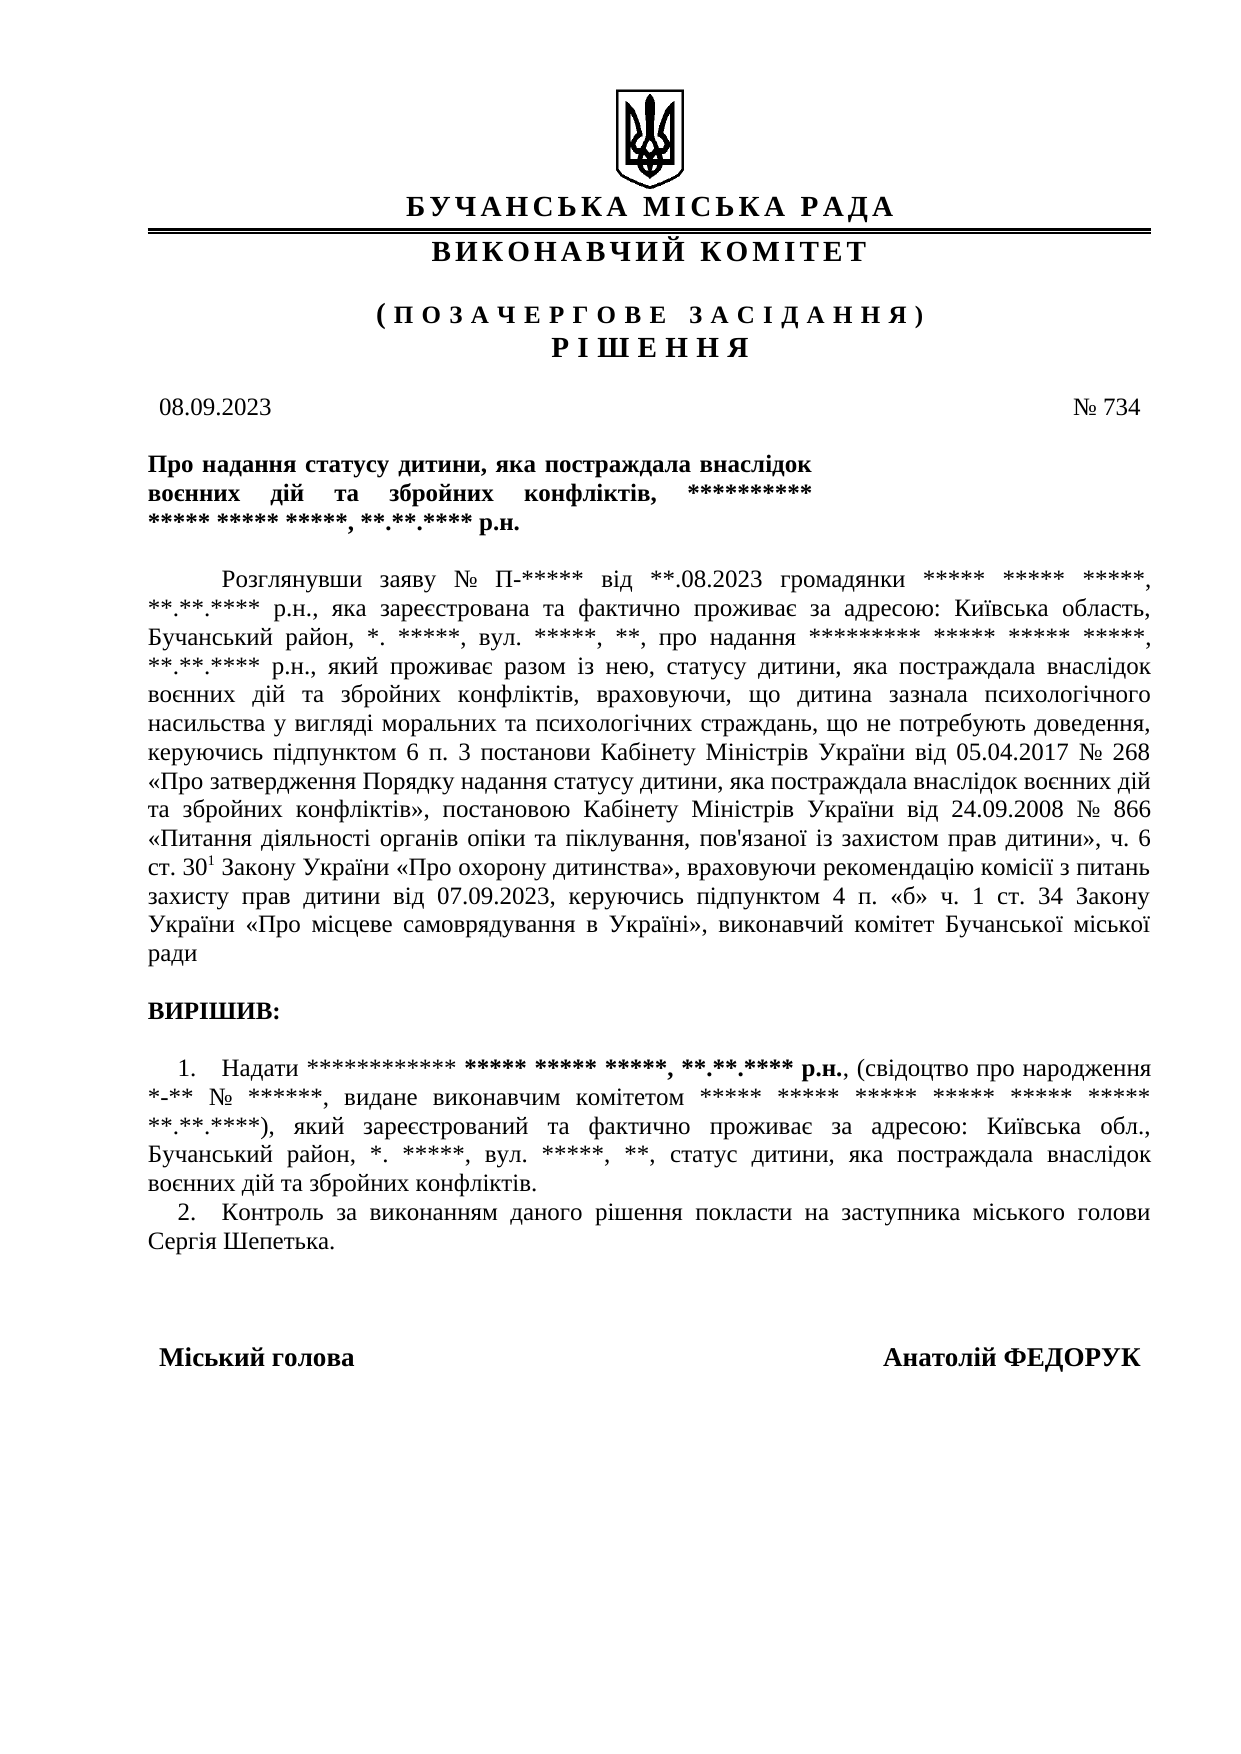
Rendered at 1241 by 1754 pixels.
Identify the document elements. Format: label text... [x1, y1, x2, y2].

table_header Міський голова [148, 1341, 649, 1372]
text Розглянувши заяву № П-***** від **.08.2023 громадянки ***** ***** *****, **.**.**** р.н., яка зареєстрована та фактично проживає за адресою: Київська область, Бучанський район, *. *****, вул. *****, **, про надання ********* ***** ***** *****, **.**.**** р.н., який проживає разом із нею, статусу дитини, яка постраждала внаслідок воєнних дій та збройних конфліктів, враховуючи, що дитина зазнала психологічного насильства у вигляді моральних та психологічних страждань, що не потребують доведення, керуючись підпунктом 6 п. 3 постанови Кабінету Міністрів України від 05.04.2017 № 268 «Про затвердження Порядку надання статусу дитини, яка постраждала внаслідок воєнних дій та збройних конфліктів», постановою Кабінету Міністрів України від 24.09.2008 № 866 «Питання діяльності органів опіки та піклування, пов'язаної із захистом прав дитини», ч. 6 ст. 301 Закону України «Про охорону дитинства», враховуючи рекомендацію комісії з питань захисту прав дитини від 07.09.2023, керуючись підпунктом 4 п. «б» ч. 1 ст. 34 Закону України «Про місцеве самоврядування в Україні», виконавчий комітет Бучанської міської ради [148, 564, 1152, 967]
table_header № 734 [651, 392, 1152, 421]
table_header ВИКОНАВЧИЙ КОМІТЕТ [148, 234, 1151, 296]
text ВИРІШИВ: [148, 996, 1152, 1024]
list Контроль за виконанням даного рішення покласти на заступника міського голови Сергія Шепетька. [148, 1197, 1152, 1254]
text РІШЕННЯ [148, 330, 1152, 363]
text (ПОЗАЧЕРГОВЕ ЗАСІДАННЯ) [148, 296, 1152, 330]
text Про надання статусу дитини, яка постраждала внаслідок воєнних дій та збройних конфліктів, ********** ***** ***** *****, **.**.**** р.н. [148, 449, 812, 536]
table_header Анатолій ФЕДОРУК [649, 1341, 1152, 1372]
list Надати ************ ***** ***** *****, **.**.**** р.н., (свідоцтво про народження *-** № ******, видане виконавчим комітетом ***** ***** ***** ***** ***** ***** **.**.****), який зареєстрований та фактично проживає за адресою: Київська обл., Бучанський район, *. *****, вул. *****, **, статус дитини, яка постраждала внаслідок воєнних дій та збройних конфліктів. [148, 1053, 1152, 1197]
table_header 08.09.2023 [148, 392, 651, 421]
text БУЧАНСЬКА МІСЬКА РАДА [148, 189, 1152, 223]
picture [614, 88, 685, 189]
